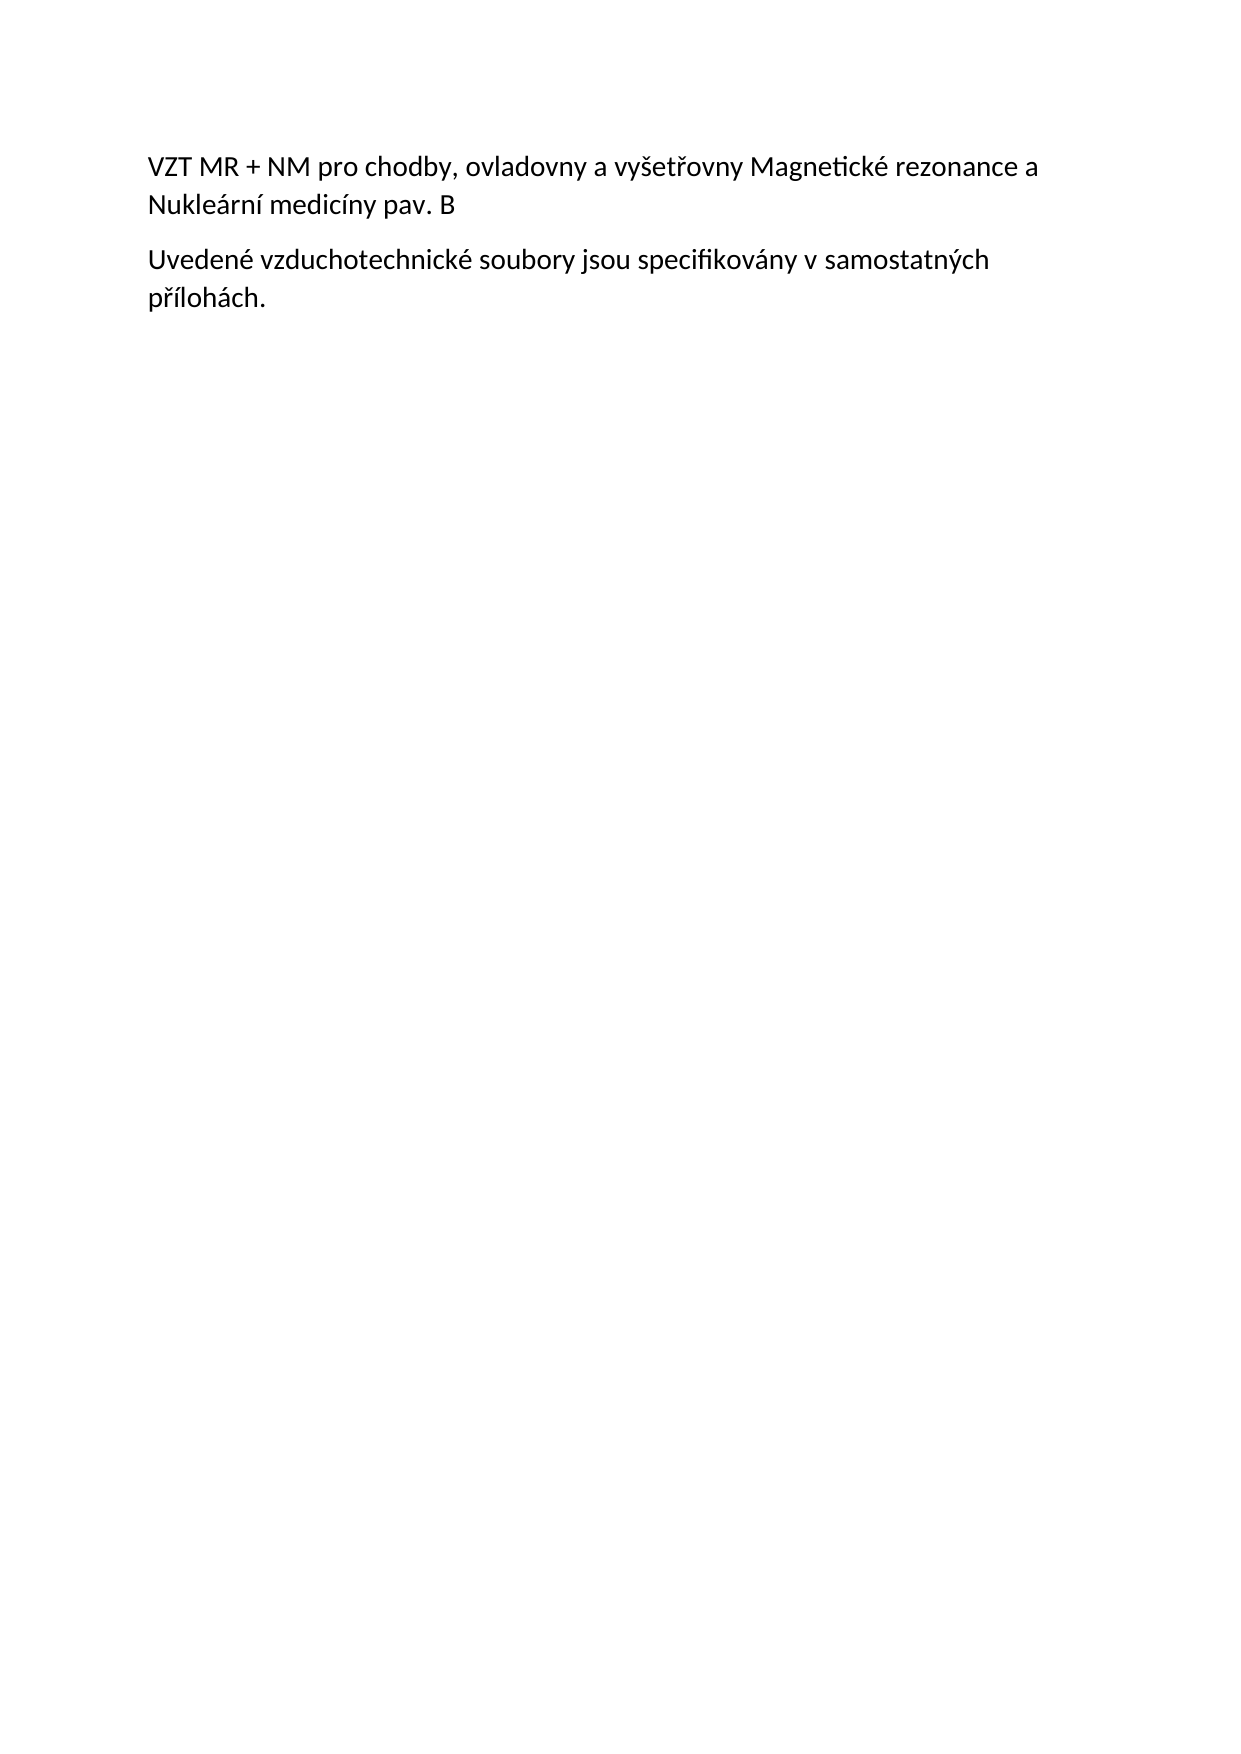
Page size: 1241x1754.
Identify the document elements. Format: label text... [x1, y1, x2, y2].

text Uvedené vzduchotechnické soubory jsou specifikovány v samostatných přílohách. [148, 241, 1093, 315]
text VZT MR + NM pro chodby, ovladovny a vyšetřovny Magnetické rezonance a Nukleární medicíny pav. B [148, 148, 1093, 222]
